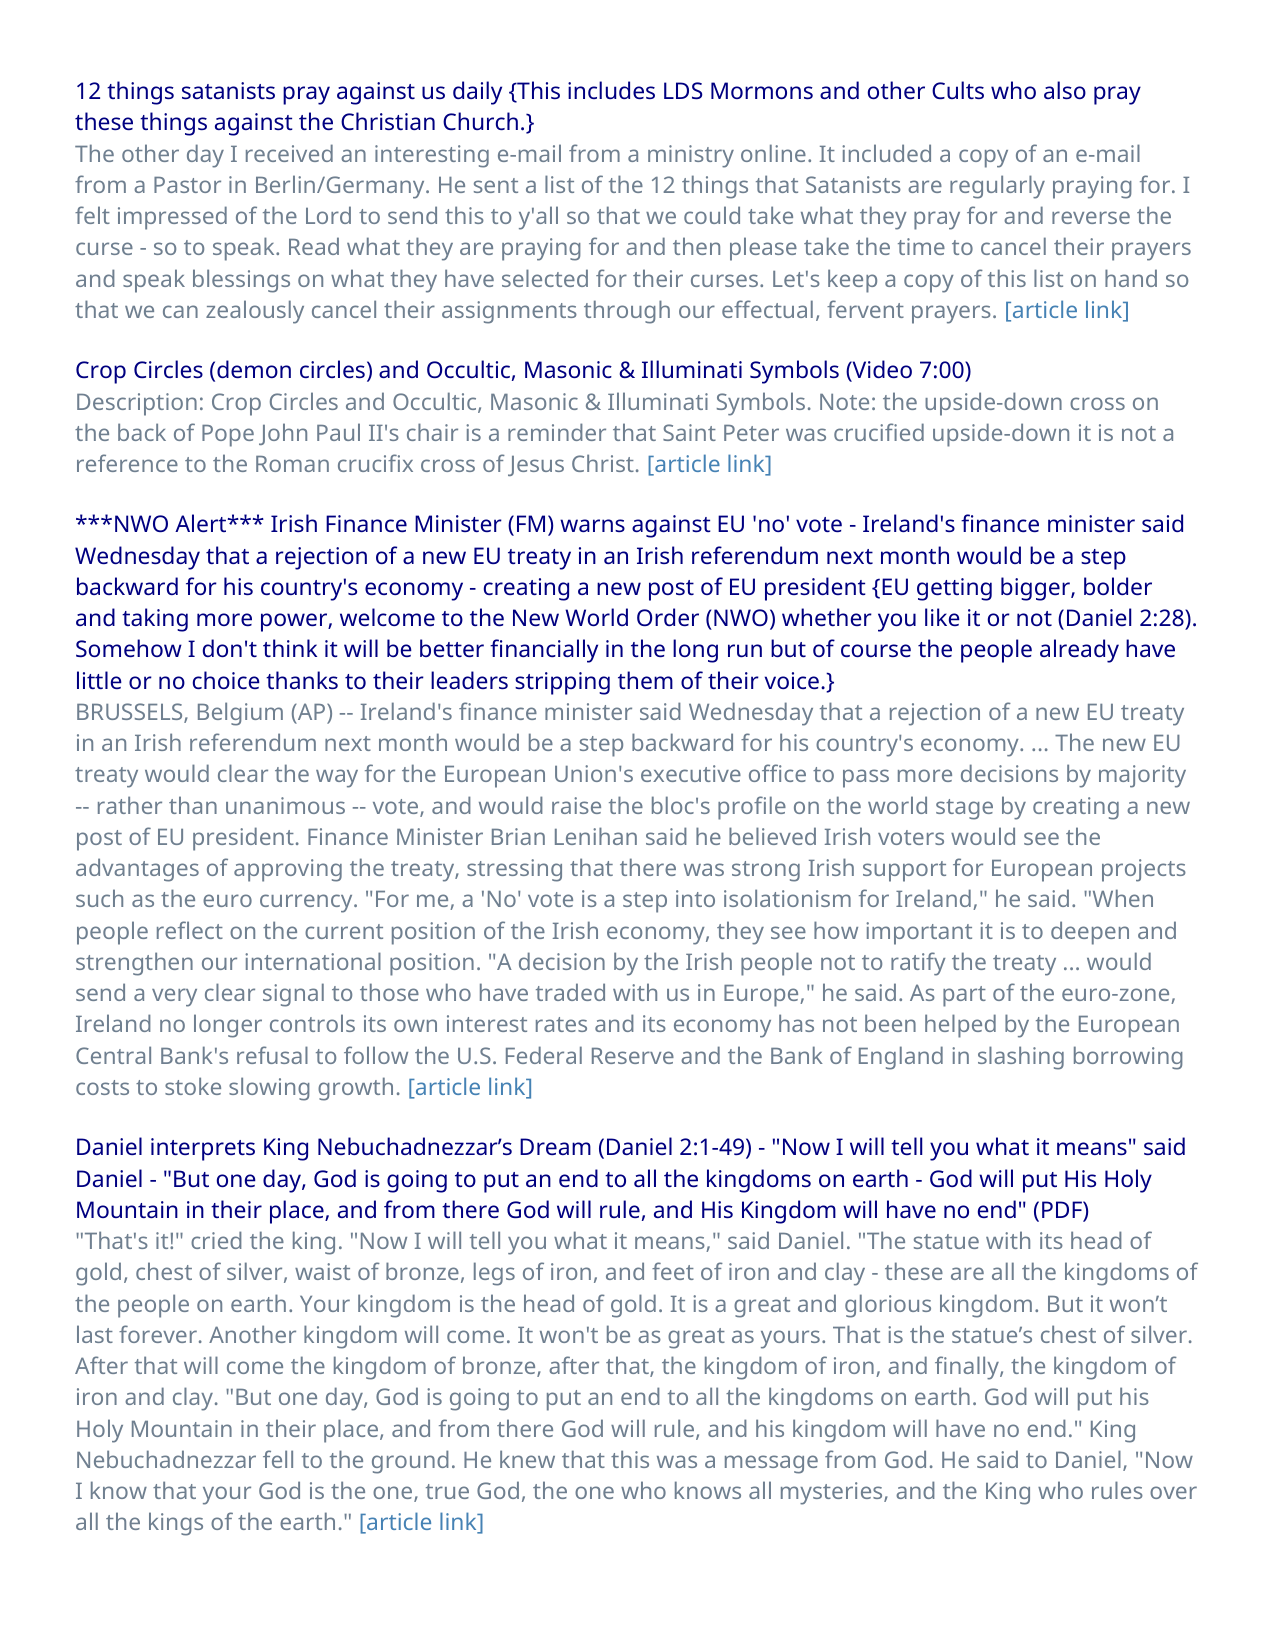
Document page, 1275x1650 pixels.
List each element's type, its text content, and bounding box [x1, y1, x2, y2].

text Daniel interprets King Nebuchadnezzar’s Dream (Daniel 2:1-49) - "Now I will tell you what it means" said Daniel - "But one day, God is going to put an end to all the kingdoms on earth - God will put His Holy Mountain in their place, and from there God will rule, and His Kingdom will have no end" (PDF) "That's it!" cried the king. "Now I will tell you what it means," said Daniel. "The statue with its head of gold, chest of silver, waist of bronze, legs of iron, and feet of iron and clay - these are all the kingdoms of the people on earth. Your kingdom is the head of gold. It is a great and glorious kingdom. But it won’t last forever. Another kingdom will come. It won't be as great as yours. That is the statue’s chest of silver. After that will come the kingdom of bronze, after that, the kingdom of iron, and finally, the kingdom of iron and clay. "But one day, God is going to put an end to all the kingdoms on earth. God will put his Holy Mountain in their place, and from there God will rule, and his kingdom will have no end." King Nebuchadnezzar fell to the ground. He knew that this was a message from God. He said to Daniel, "Now I know that your God is the one, true God, the one who knows all mysteries, and the King who rules over all the kings of the earth." [article link] [75, 1131, 1200, 1537]
text ***NWO Alert*** Irish Finance Minister (FM) warns against EU 'no' vote - Ireland's finance minister said Wednesday that a rejection of a new EU treaty in an Irish referendum next month would be a step backward for his country's economy - creating a new post of EU president {EU getting bigger, bolder and taking more power, welcome to the New World Order (NWO) whether you like it or not (Daniel 2:28). Somehow I don't think it will be better financially in the long run but of course the people already have little or no choice thanks to their leaders stripping them of their voice.} BRUSSELS, Belgium (AP) -- Ireland's finance minister said Wednesday that a rejection of a new EU treaty in an Irish referendum next month would be a step backward for his country's economy. ... The new EU treaty would clear the way for the European Union's executive office to pass more decisions by majority -- rather than unanimous -- vote, and would raise the bloc's profile on the world stage by creating a new post of EU president. Finance Minister Brian Lenihan said he believed Irish voters would see the advantages of approving the treaty, stressing that there was strong Irish support for European projects such as the euro currency. "For me, a 'No' vote is a step into isolationism for Ireland," he said. "When people reflect on the current position of the Irish economy, they see how important it is to deepen and strengthen our international position. "A decision by the Irish people not to ratify the treaty ... would send a very clear signal to those who have traded with us in Europe," he said. As part of the euro-zone, Ireland no longer controls its own interest rates and its economy has not been helped by the European Central Bank's refusal to follow the U.S. Federal Reserve and the Bank of England in slashing borrowing costs to stoke slowing growth. [article link] [75, 508, 1200, 1102]
text 12 things satanists pray against us daily {This includes LDS Mormons and other Cults who also pray these things against the Christian Church.} The other day I received an interesting e-mail from a ministry online. It included a copy of an e-mail from a Pastor in Berlin/Germany. He sent a list of the 12 things that Satanists are regularly praying for. I felt impressed of the Lord to send this to y'all so that we could take what they pray for and reverse the curse - so to speak. Read what they are praying for and then please take the time to cancel their prayers and speak blessings on what they have selected for their curses. Let's keep a copy of this list on hand so that we can zealously cancel their assignments through our effectual, fervent prayers. [article link] [75, 75, 1200, 325]
text Crop Circles (demon circles) and Occultic, Masonic & Illuminati Symbols (Video 7:00) Description: Crop Circles and Occultic, Masonic & Illuminati Symbols. Note: the upside-down cross on the back of Pope John Paul II's chair is a reminder that Saint Peter was crucified upside-down it is not a reference to the Roman crucifix cross of Jesus Christ. [article link] [75, 354, 1200, 479]
